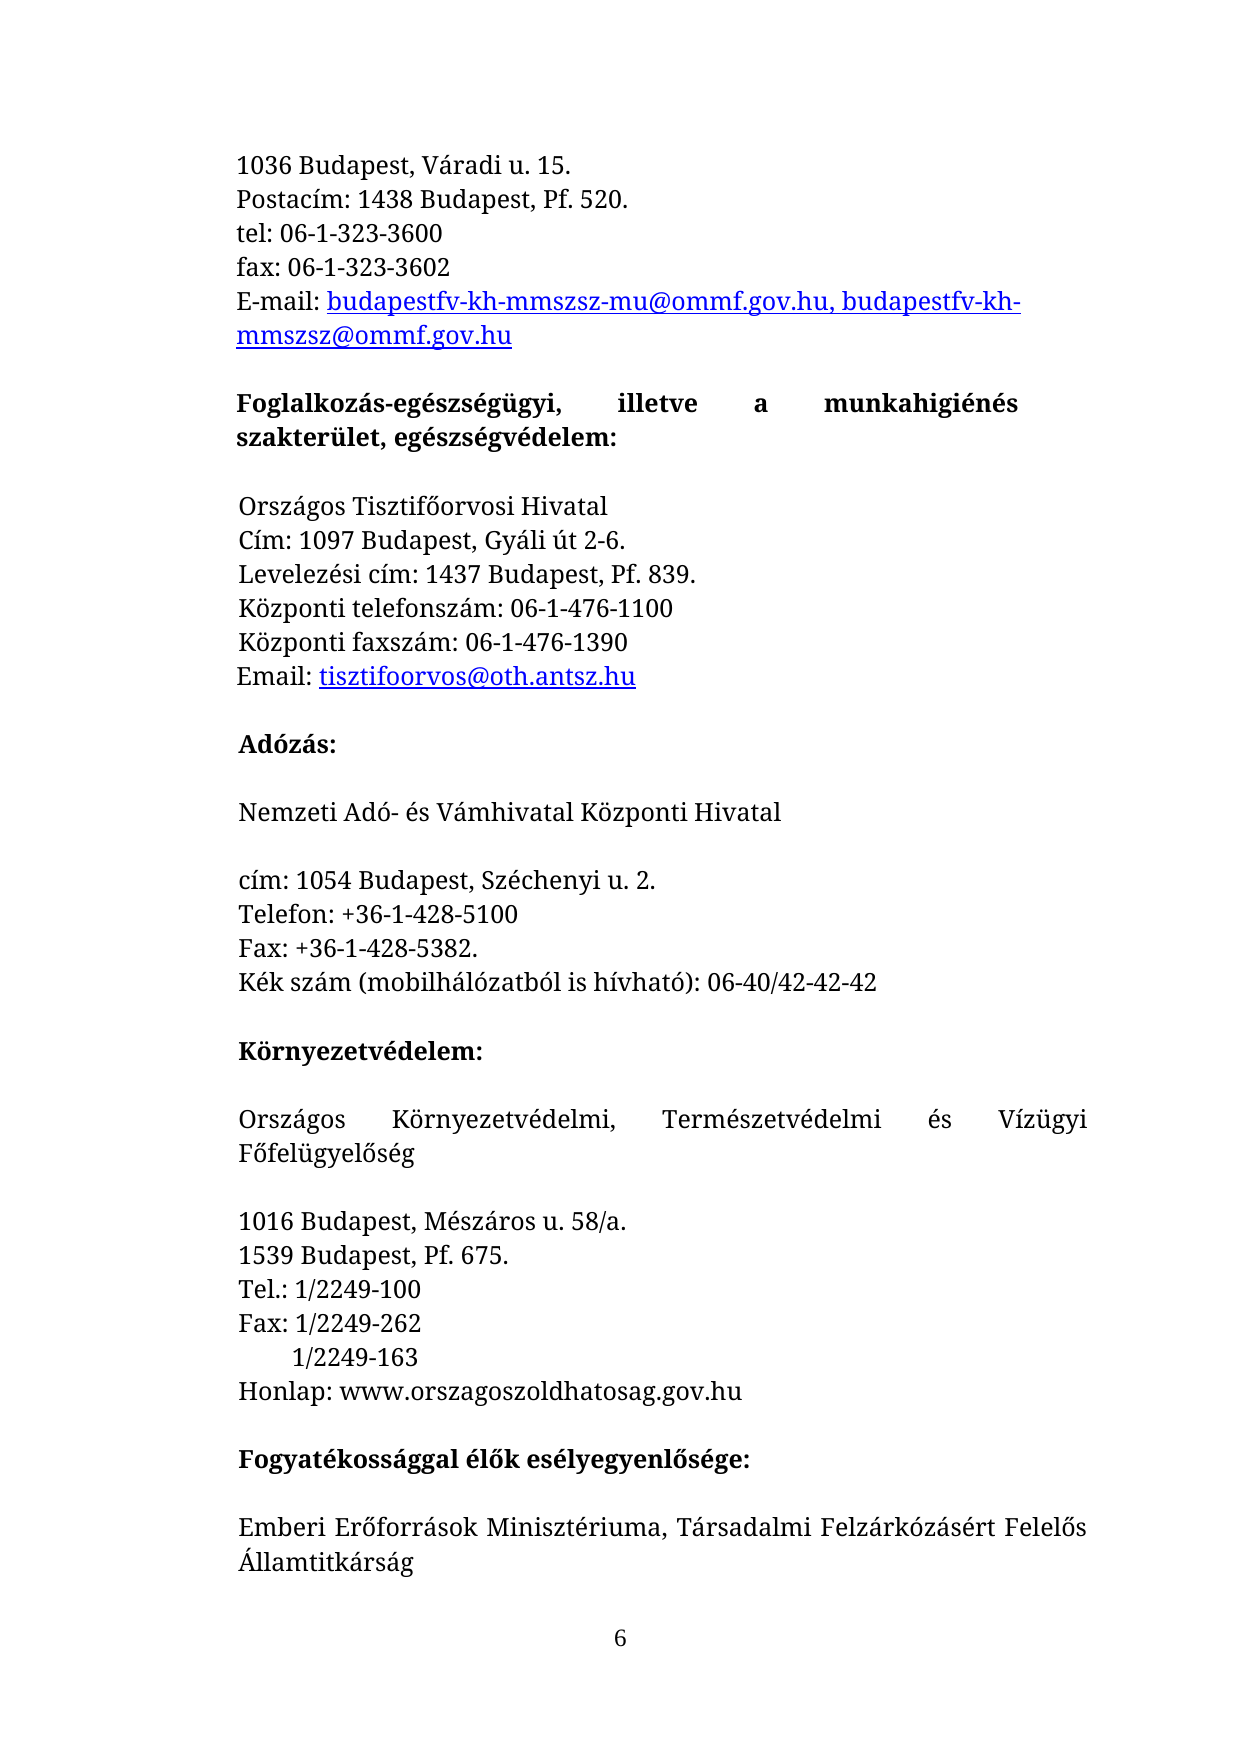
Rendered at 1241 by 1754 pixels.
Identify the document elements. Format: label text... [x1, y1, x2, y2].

text Fogyatékossággal élők esélyegyenlősége: [238, 1442, 1088, 1476]
text Foglalkozás-egészségügyi, illetve a munkahigiénés szakterület, egészségvédelem: [236, 386, 1019, 454]
text Országos Tisztifőorvosi Hivatal [238, 488, 1088, 522]
text Email: tisztifoorvos@oth.antsz.hu [148, 658, 1088, 693]
text 1016 Budapest, Mészáros u. 58/a. [238, 1203, 1088, 1238]
text 1/2249-163 [238, 1340, 1088, 1374]
text Központi faxszám: 06-1-476-1390 [238, 624, 1088, 658]
text Telefon: +36-1-428-5100 [238, 897, 1088, 931]
text Tel.: 1/2249-100 [238, 1272, 1088, 1306]
text 1539 Budapest, Pf. 675. [238, 1238, 1088, 1272]
text Kék szám (mobilhálózatból is hívható): 06-40/42-42-42 [238, 965, 1088, 999]
text Cím: 1097 Budapest, Gyáli út 2-6. [238, 522, 1088, 556]
text 1036 Budapest, Váradi u. 15. Postacím: 1438 Budapest, Pf. 520. tel: 06-1-323-3600 fax: 06-1-323-3602 E-mail: budapestfv-kh-mmszsz-mu@ommf.gov.hu, budapestfv-kh-mmszsz@ommf.gov.hu [236, 148, 1093, 352]
text Adózás: [238, 727, 1088, 761]
text Nemzeti Adó- és Vámhivatal Központi Hivatal [238, 795, 1088, 829]
text Emberi Erőforrások Minisztériuma, Társadalmi Felzárkózásért Felelős Államtitkárság [238, 1510, 1088, 1578]
text Környezetvédelem: [238, 1033, 1088, 1067]
text cím: 1054 Budapest, Széchenyi u. 2. [238, 863, 1088, 897]
text Fax: 1/2249-262 [238, 1306, 1088, 1340]
text Fax: +36-1-428-5382. [238, 931, 1088, 965]
text Honlap: www.orszagoszoldhatosag.gov.hu [238, 1374, 1088, 1408]
text Levelezési cím: 1437 Budapest, Pf. 839. [238, 556, 1088, 590]
text Központi telefonszám: 06-1-476-1100 [238, 590, 1088, 624]
text Országos Környezetvédelmi, Természetvédelmi és Vízügyi Főfelügyelőség [238, 1101, 1088, 1169]
